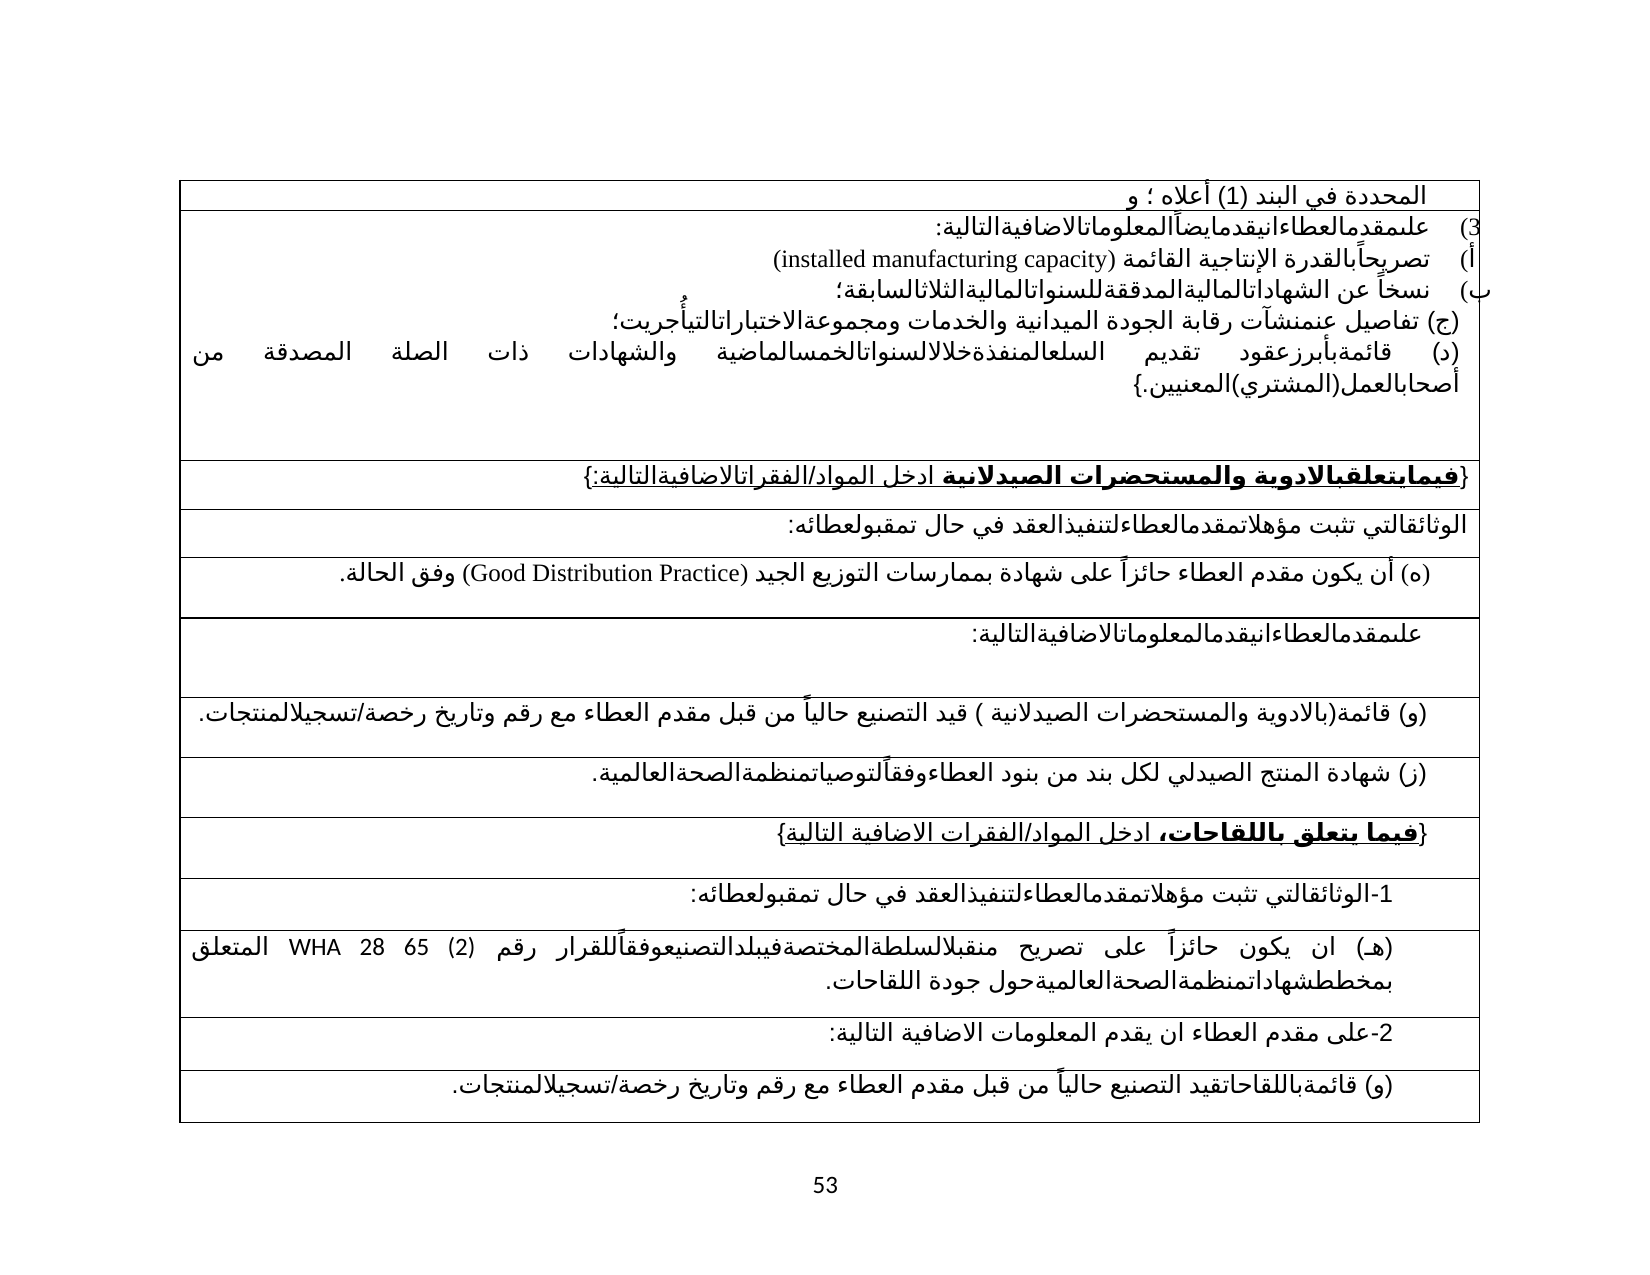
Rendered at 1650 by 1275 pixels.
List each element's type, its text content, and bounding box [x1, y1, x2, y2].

table_cell 1-الوثائقالتي تثبت مؤهلاتمقدمالعطاءلتنفيذالعقد في حال تمقبولعطائه: [181, 879, 1479, 930]
table_cell (و) قائمة(بالادوية والمستحضرات الصيدلانية ) قيد التصنيع حالياً من قبل مقدم العطاء مع رقم وتاريخ رخصة/تسجيلالمنتجات. [181, 698, 1479, 757]
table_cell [181, 181, 1479, 210]
table_cell (و) قائمةباللقاحاتقيد التصنيع حالياً من قبل مقدم العطاء مع رقم وتاريخ رخصة/تسجيلالمنتجات. [181, 1071, 1479, 1122]
table_cell الوثائقالتي تثبت مؤهلاتمقدمالعطاءلتنفيذالعقد في حال تمقبولعطائه: [181, 510, 1479, 557]
table_cell علىمقدمالعطاءانيقدمالمعلوماتالاضافيةالتالية: [181, 619, 1479, 697]
table_cell (هـ) ان يكون حائزاً على تصريح منقبلالسلطةالمختصةفيبلدالتصنيعوفقاًللقرار رقم WHA 28 65 (2) المتعلق بمخططشهاداتمنظمةالصحةالعالميةحول جودة اللقاحات. [181, 931, 1479, 1017]
table_cell علىمقدمالعطاءانيقدمايضاًالمعلوماتالاضافيةالتالية: تصريحاًبالقدرة الإنتاجية القائمة (installed manufacturing capacity) نسخاً عن الشهاداتالماليةالمدققةللسنواتالماليةالثلاثالسابقة؛ (ج) تفاصيل عنمنشآت رقابة الجودة الميدانية والخدمات ومجموعةالاختباراتالتيأُجريت؛ (د) قائمةبأبرزعقود تقديم السلعالمنفذةخلالالسنواتالخمسالماضية والشهادات ذات الصلة المصدقة من أصحابالعمل(المشتري)المعنيين.} [181, 211, 1479, 460]
table_cell (ه) أن يكون مقدم العطاء حائزاً على شهادة بممارسات التوزيع الجيد (Good Distribution Practice) وفق الحالة. [181, 558, 1479, 617]
table_cell (ز) شهادة المنتج الصيدلي لكل بند من بنود العطاءوفقاًلتوصياتمنظمةالصحةالعالمية. [181, 758, 1479, 817]
table_cell 2-على مقدم العطاء ان يقدم المعلومات الاضافية التالية: [181, 1018, 1479, 1069]
table_cell {فيما يتعلق باللقاحات، ادخل المواد/الفقرات الاضافية التالية} [181, 818, 1479, 877]
table_cell {فيمايتعلقبالادوية والمستحضرات الصيدلانية ادخل المواد/الفقراتالاضافيةالتالية:} [181, 461, 1479, 509]
